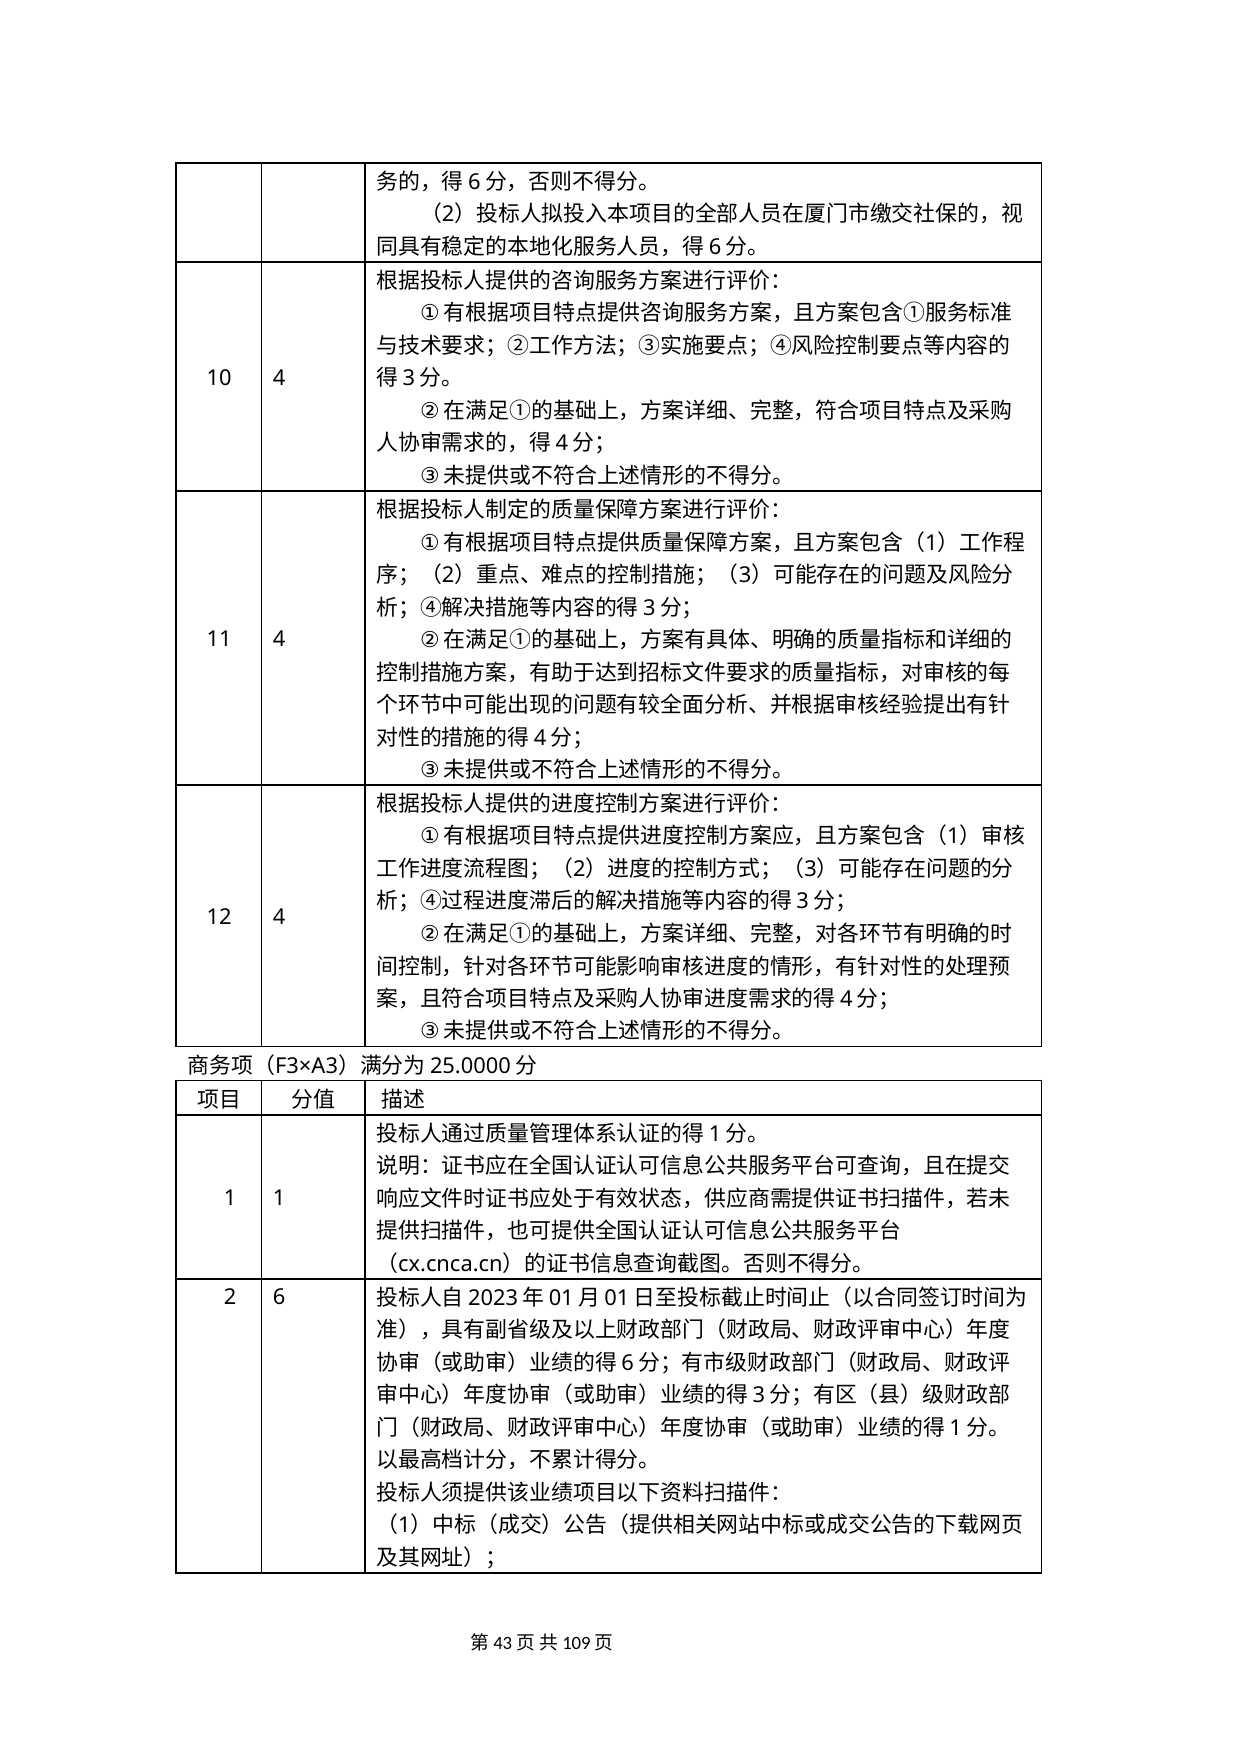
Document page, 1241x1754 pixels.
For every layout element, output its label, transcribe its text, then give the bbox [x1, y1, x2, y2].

table_cell 11 [177, 492, 261, 784]
table_cell 2 [177, 1280, 261, 1572]
table_cell 根据投标人提供的咨询服务方案进行评价： ①有根据项目特点提供咨询服务方案，且方案包含①服务标准与技术要求；②工作方法；③实施要点；④风险控制要点等内容的得3分。 ②在满足①的基础上，方案详细、完整，符合项目特点及采购人协审需求的，得4分； ③未提供或不符合上述情形的不得分。 [366, 263, 1041, 490]
table_cell 1 [262, 1116, 364, 1278]
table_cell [366, 164, 1041, 261]
table_cell 4 [262, 492, 364, 784]
table_cell 根据投标人提供的进度控制方案进行评价： ①有根据项目特点提供进度控制方案应，且方案包含（1）审核工作进度流程图；（2）进度的控制方式；（3）可能存在问题的分析；④过程进度滞后的解决措施等内容的得3分； ②在满足①的基础上，方案详细、完整，对各环节有明确的时间控制，针对各环节可能影响审核进度的情形，有针对性的处理预案，且符合项目特点及采购人协审进度需求的得4分； ③未提供或不符合上述情形的不得分。 [366, 786, 1041, 1046]
table_cell 4 [262, 786, 364, 1046]
table_cell 9 [177, 164, 261, 261]
table_header 分值 [262, 1081, 364, 1114]
table_cell 10 [177, 263, 261, 490]
table_cell 1 [177, 1116, 261, 1278]
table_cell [366, 1280, 1041, 1572]
table_cell 12 [177, 786, 261, 1046]
text 商务项（F3×A3）满分为25.0000分 [187, 1047, 1053, 1080]
table_cell 6 [262, 164, 364, 261]
table_header 描述 [366, 1081, 1041, 1114]
table_cell 6 [262, 1280, 364, 1572]
table_cell 投标人通过质量管理体系认证的得1分。 说明：证书应在全国认证认可信息公共服务平台可查询，且在提交响应文件时证书应处于有效状态，供应商需提供证书扫描件，若未提供扫描件，也可提供全国认证认可信息公共服务平台（cx.cnca.cn）的证书信息查询截图。否则不得分。 [366, 1116, 1041, 1278]
table_cell 根据投标人制定的质量保障方案进行评价： ①有根据项目特点提供质量保障方案，且方案包含（1）工作程序；（2）重点、难点的控制措施；（3）可能存在的问题及风险分析；④解决措施等内容的得3分； ②在满足①的基础上，方案有具体、明确的质量指标和详细的控制措施方案，有助于达到招标文件要求的质量指标，对审核的每个环节中可能出现的问题有较全面分析、并根据审核经验提出有针对性的措施的得4分； ③未提供或不符合上述情形的不得分。 [366, 492, 1041, 784]
table_cell 4 [262, 263, 364, 490]
table_header 项目 [177, 1081, 261, 1114]
